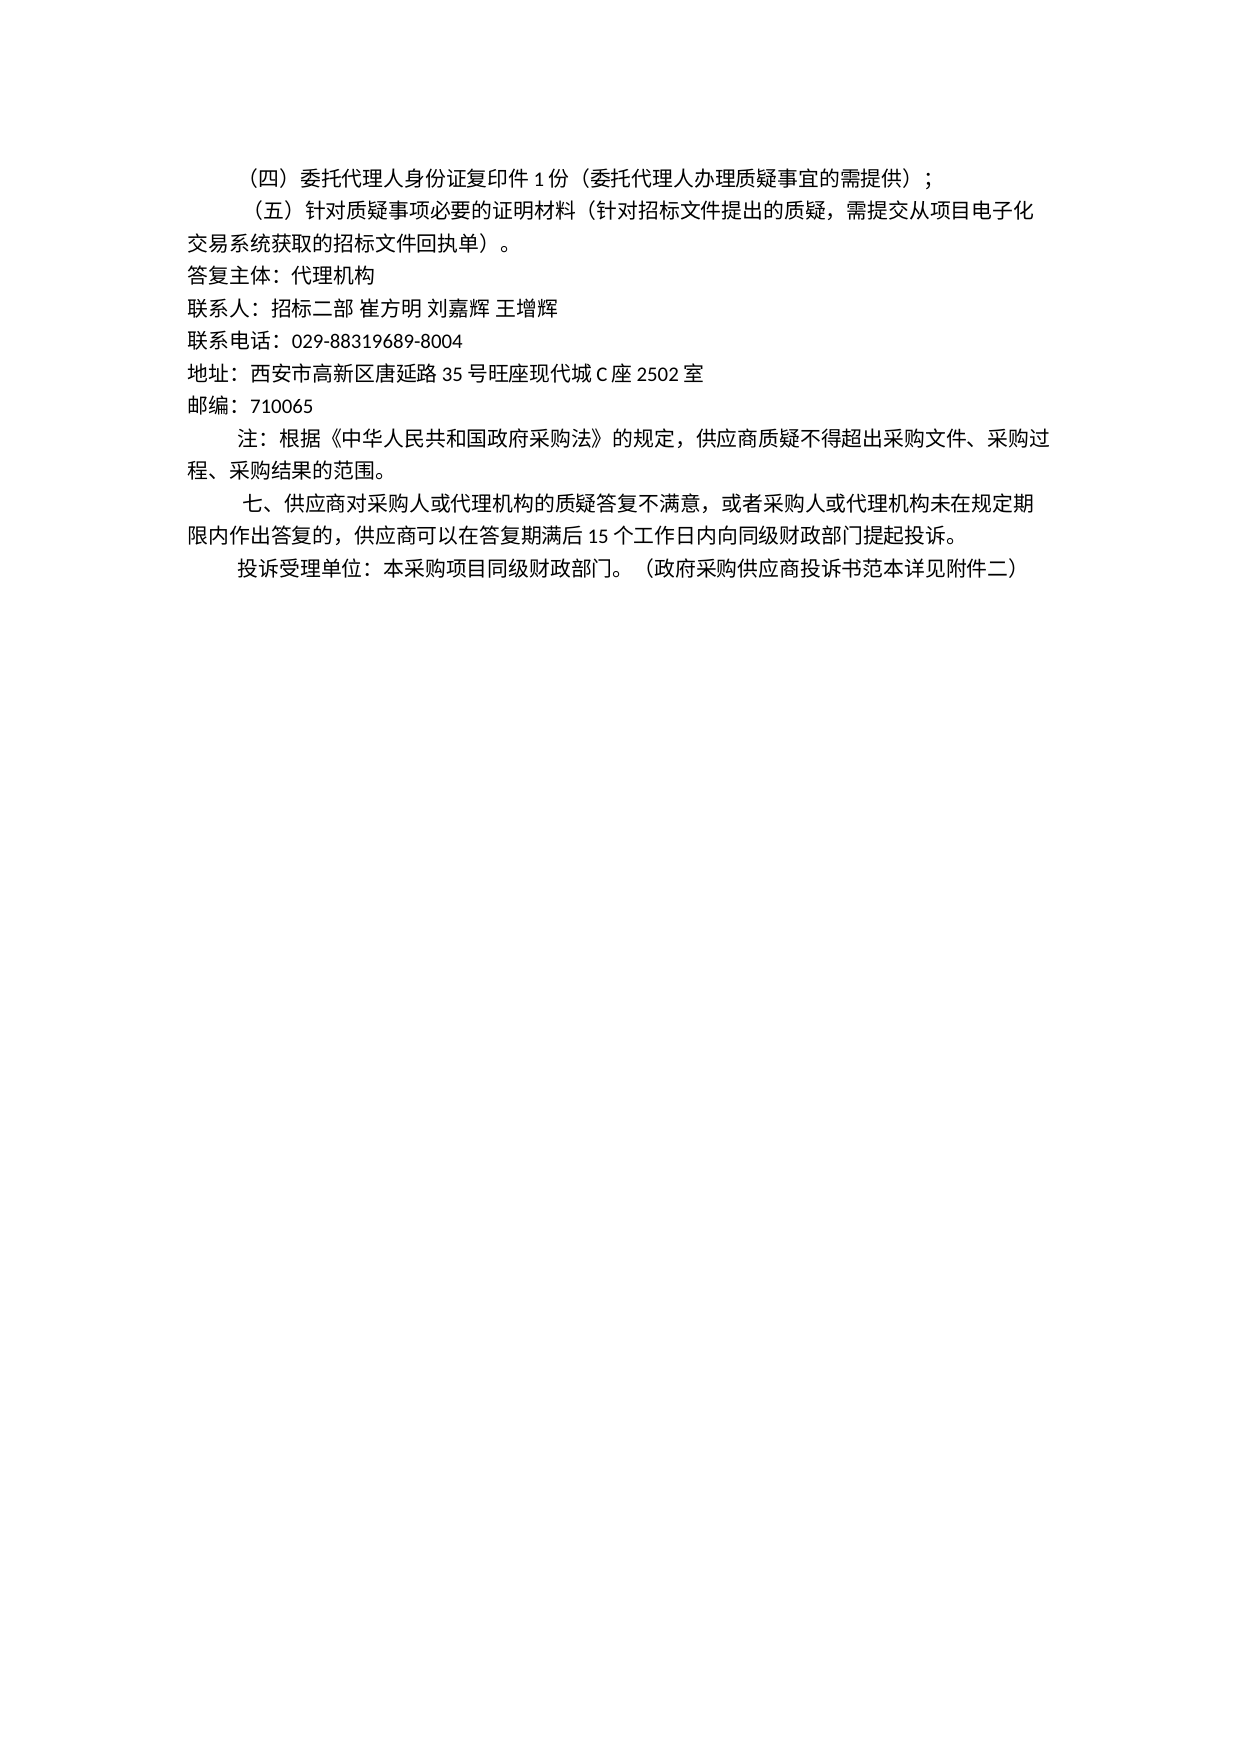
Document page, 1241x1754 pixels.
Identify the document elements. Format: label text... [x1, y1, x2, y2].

text 答复主体：代理机构 [187, 259, 1053, 292]
text 联系人：招标二部 崔方明 刘嘉辉 王增辉 [187, 292, 1053, 324]
text 投诉受理单位：本采购项目同级财政部门。（政府采购供应商投诉书范本详见附件二） [187, 552, 1053, 584]
text （五）针对质疑事项必要的证明材料（针对招标文件提出的质疑，需提交从项目电子化交易系统获取的招标文件回执单）。 [187, 194, 1053, 259]
text 邮编：710065 [187, 389, 1053, 422]
text （四）委托代理人身份证复印件1份（委托代理人办理质疑事宜的需提供）； [187, 162, 1053, 194]
text 联系电话：029-88319689-8004 [187, 324, 1053, 357]
text 七、供应商对采购人或代理机构的质疑答复不满意，或者采购人或代理机构未在规定期限内作出答复的，供应商可以在答复期满后15个工作日内向同级财政部门提起投诉。 [187, 487, 1053, 552]
text 地址：西安市高新区唐延路35号旺座现代城C座2502室 [187, 357, 1053, 389]
text 注：根据《中华人民共和国政府采购法》的规定，供应商质疑不得超出采购文件、采购过程、采购结果的范围。 [187, 422, 1053, 487]
